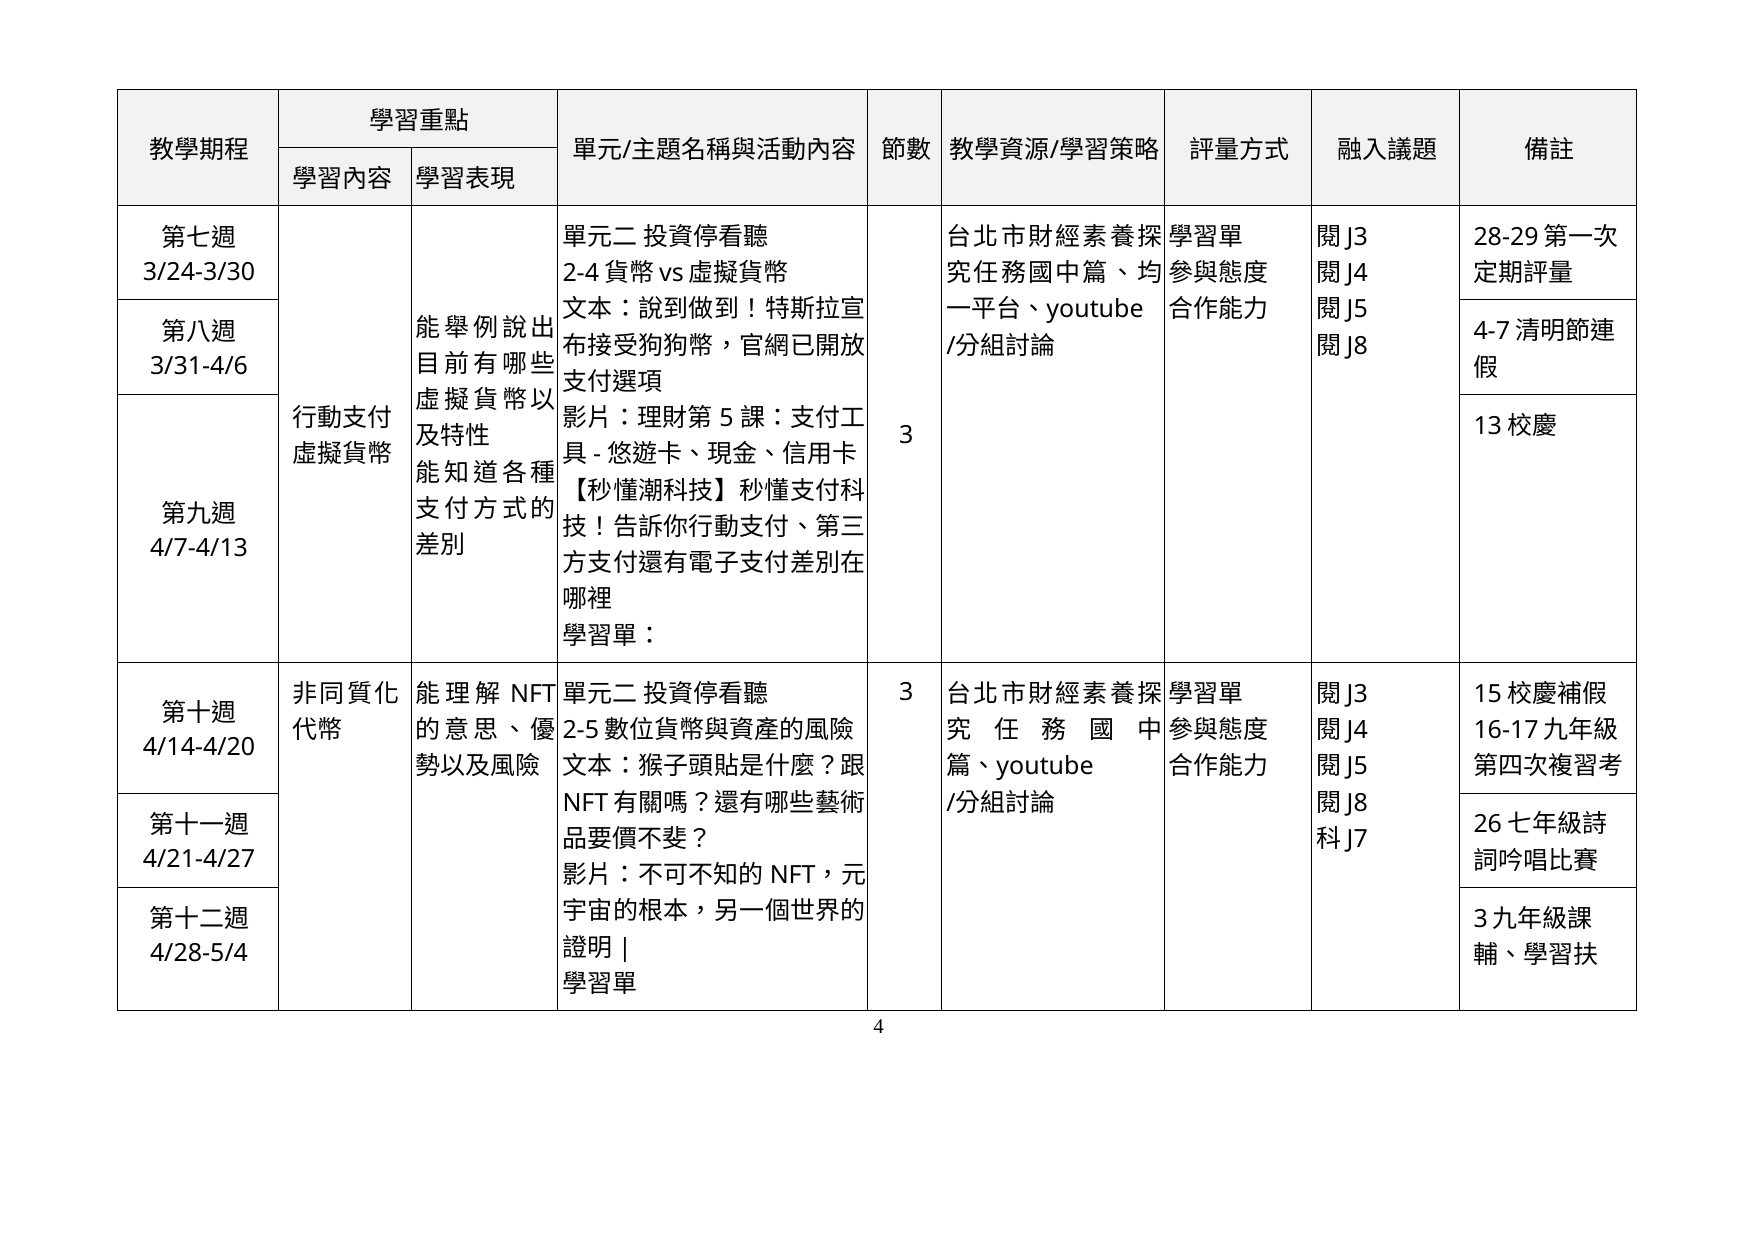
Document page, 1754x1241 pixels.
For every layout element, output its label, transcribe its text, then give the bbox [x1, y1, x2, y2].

table_header 單元/主題名稱與活動內容 [558, 90, 867, 205]
table_cell 第八週 3/31-4/6 [118, 300, 278, 394]
table_cell 學習內容 [279, 148, 411, 205]
table_cell 3 [868, 663, 941, 1010]
table_cell 26七年級詩詞吟唱比賽 [1460, 794, 1636, 887]
table_cell 28-29第一次定期評量 [1460, 206, 1636, 299]
table_cell 能理解NFT的意思、優勢以及風險 [412, 663, 557, 1010]
table_header 評量方式 [1165, 90, 1311, 205]
table_header 教學資源/學習策略 [942, 90, 1164, 205]
table_cell 學習表現 [412, 148, 557, 205]
table_cell 3九年級課輔、學習扶助、族語班結束 [1460, 888, 1636, 1010]
table_cell 4-7清明節連假 [1460, 300, 1636, 394]
table_header 教學期程 [118, 90, 278, 205]
table_cell 行動支付 虛擬貨幣 [279, 206, 411, 662]
table_cell 13校慶 [1460, 395, 1636, 662]
table_cell 閱J3 閱J4 閱J5 閱J8 [1312, 206, 1459, 662]
table_cell 學習單 參與態度 合作能力 [1165, 663, 1311, 1010]
table_cell 第十週 4/14-4/20 [118, 663, 278, 792]
table_cell 3 [868, 206, 941, 662]
table_header 融入議題 [1312, 90, 1459, 205]
table_cell 台北市財經素養探究任務國中篇、youtube /分組討論 [942, 663, 1164, 1010]
table_header 備註 [1460, 90, 1636, 205]
table_cell 能舉例說出目前有哪些虛擬貨幣以及特性 能知道各種支付方式的差別 [412, 206, 557, 662]
table_header 節數 [868, 90, 941, 205]
table_cell 非同質化代幣 [279, 663, 411, 1010]
table_cell 第十一週4/21-4/27 [118, 794, 278, 887]
table_cell 單元二 投資停看聽 2-5數位貨幣與資產的風險 文本：猴子頭貼是什麼？跟NFT有關嗎？還有哪些藝術品要價不斐？ 影片：不可不知的NFT，元宇宙的根本，另一個世界的證明 | 學習單 [558, 663, 867, 1010]
table_cell 第七週 3/24-3/30 [118, 206, 278, 299]
table_cell 單元二 投資停看聽 2-4貨幣vs虛擬貨幣 文本：說到做到！特斯拉宣布接受狗狗幣，官網已開放支付選項 影片：理財第 5 課：支付工具 - 悠遊卡、現金、信用卡 【秒懂潮科技】秒懂支付科技！告訴你行動支付、第三方支付還有電子支付差別在哪裡 學習單： [558, 206, 867, 662]
table_cell 學習單 參與態度 合作能力 [1165, 206, 1311, 662]
table_cell 閱J3 閱J4 閱J5 閱J8 科J7 [1312, 663, 1459, 1010]
table_header 學習重點 [279, 90, 557, 147]
table_cell 台北市財經素養探究任務國中篇、均一平台、youtube /分組討論 [942, 206, 1164, 662]
table_cell 15校慶補假 16-17九年級第四次複習考 [1460, 663, 1636, 792]
table_cell 第十二週 4/28-5/4 [118, 888, 278, 1010]
table_cell 第九週 4/7-4/13 [118, 395, 278, 662]
